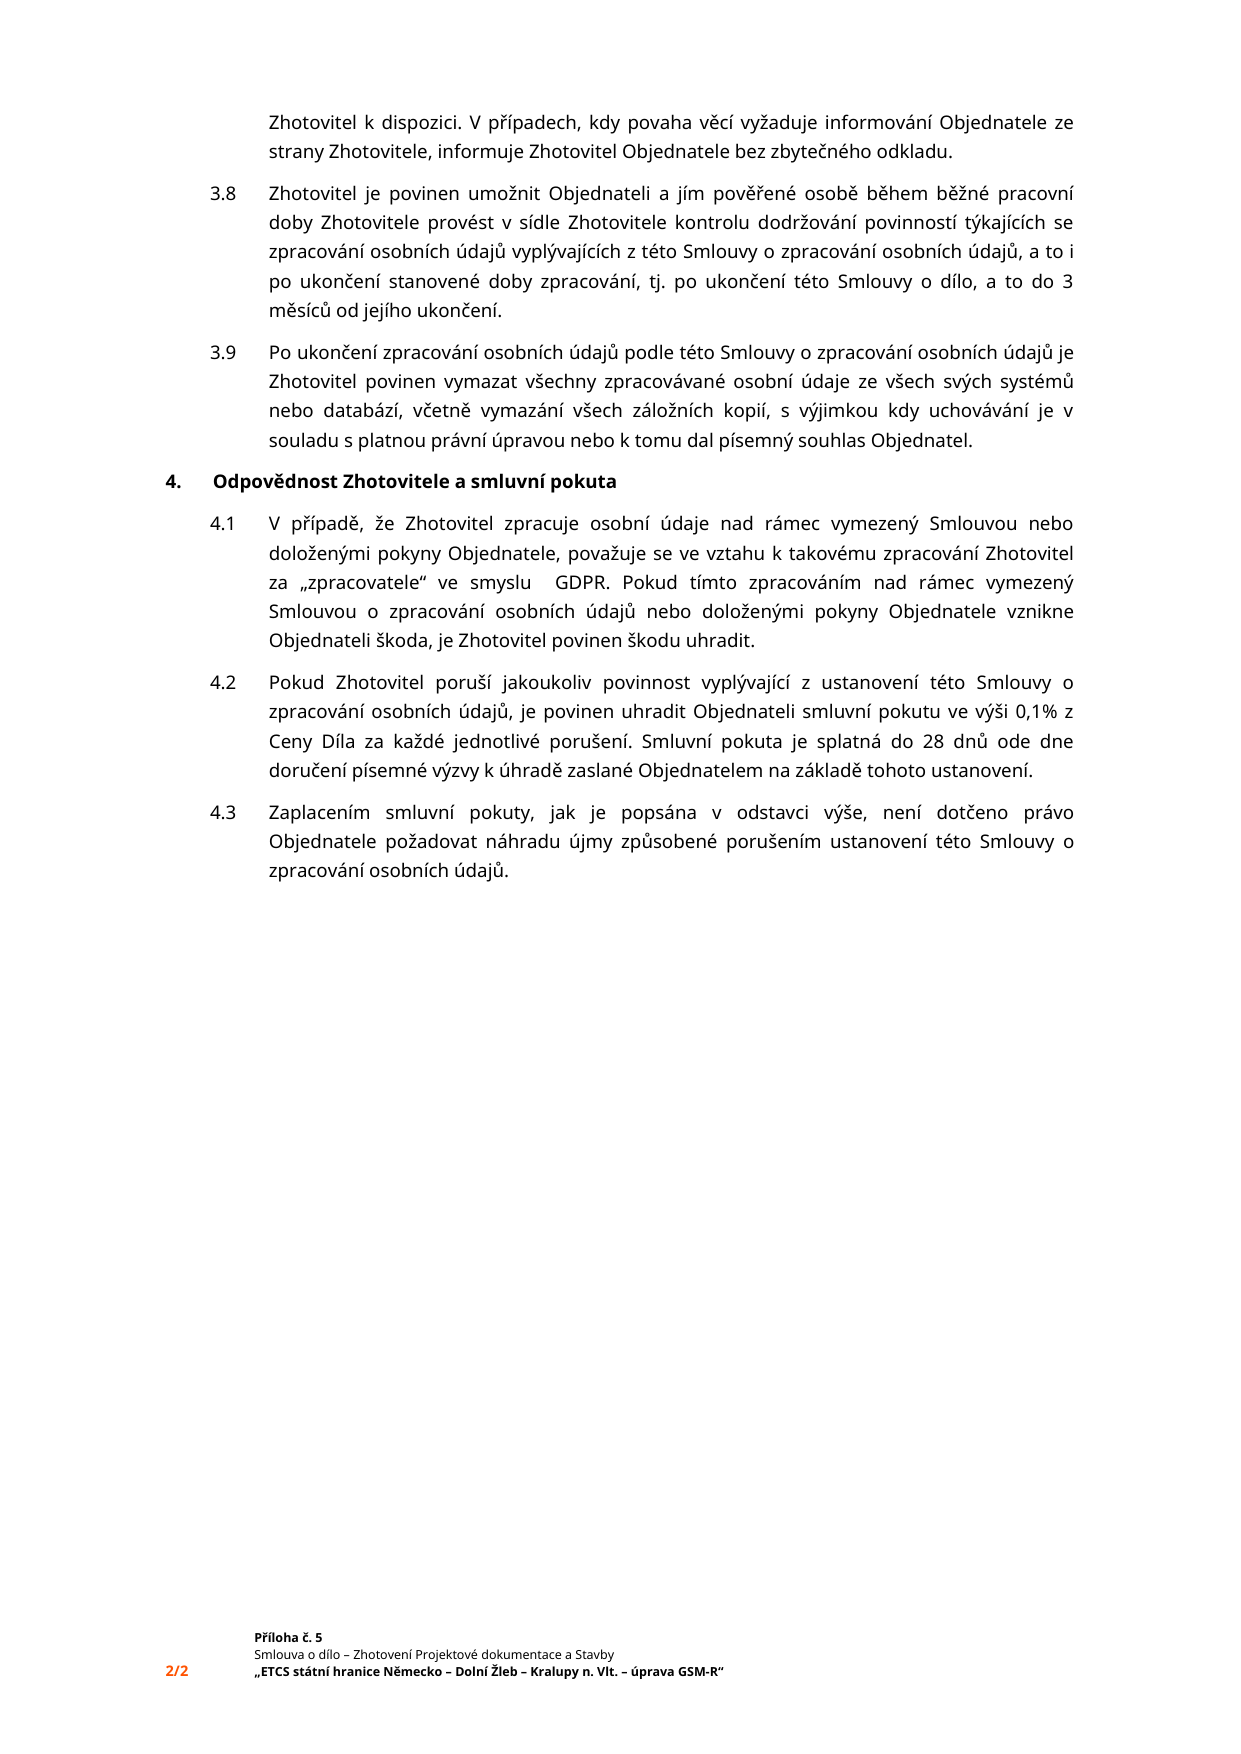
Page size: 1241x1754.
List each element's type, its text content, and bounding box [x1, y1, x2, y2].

text Pokud Zhotovitel poruší jakoukoliv povinnost vyplývající z ustanovení této Smlouvy o zpracování osobních údajů, je povinen uhradit Objednateli smluvní pokutu ve výši 0,1% z Ceny Díla za každé jednotlivé porušení. Smluvní pokuta je splatná do 28 dnů ode dne doručení písemné výzvy k úhradě zaslané Objednatelem na základě tohoto ustanovení. [210, 669, 1075, 783]
text Zaplacením smluvní pokuty, jak je popsána v odstavci výše, není dotčeno právo Objednatele požadovat náhradu újmy způsobené porušením ustanovení této Smlouvy o zpracování osobních údajů. [210, 799, 1075, 883]
text Odpovědnost Zhotovitele a smluvní pokuta [165, 469, 1075, 494]
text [210, 109, 1075, 164]
text Po ukončení zpracování osobních údajů podle této Smlouvy o zpracování osobních údajů je Zhotovitel povinen vymazat všechny zpracovávané osobní údaje ze všech svých systémů nebo databází, včetně vymazání všech záložních kopií, s výjimkou kdy uchovávání je v souladu s platnou právní úpravou nebo k tomu dal písemný souhlas Objednatel. [210, 339, 1075, 452]
text V případě, že Zhotovitel zpracuje osobní údaje nad rámec vymezený Smlouvou nebo doloženými pokyny Objednatele, považuje se ve vztahu k takovému zpracování Zhotovitel za „zpracovatele“ ve smyslu GDPR. Pokud tímto zpracováním nad rámec vymezený Smlouvou o zpracování osobních údajů nebo doloženými pokyny Objednatele vznikne Objednateli škoda, je Zhotovitel povinen škodu uhradit. [210, 511, 1075, 653]
text Zhotovitel je povinen umožnit Objednateli a jím pověřené osobě během běžné pracovní doby Zhotovitele provést v sídle Zhotovitele kontrolu dodržování povinností týkajících se zpracování osobních údajů vyplývajících z této Smlouvy o zpracování osobních údajů, a to i po ukončení stanovené doby zpracování, tj. po ukončení této Smlouvy o dílo, a to do 3 měsíců od jejího ukončení. [210, 180, 1075, 323]
